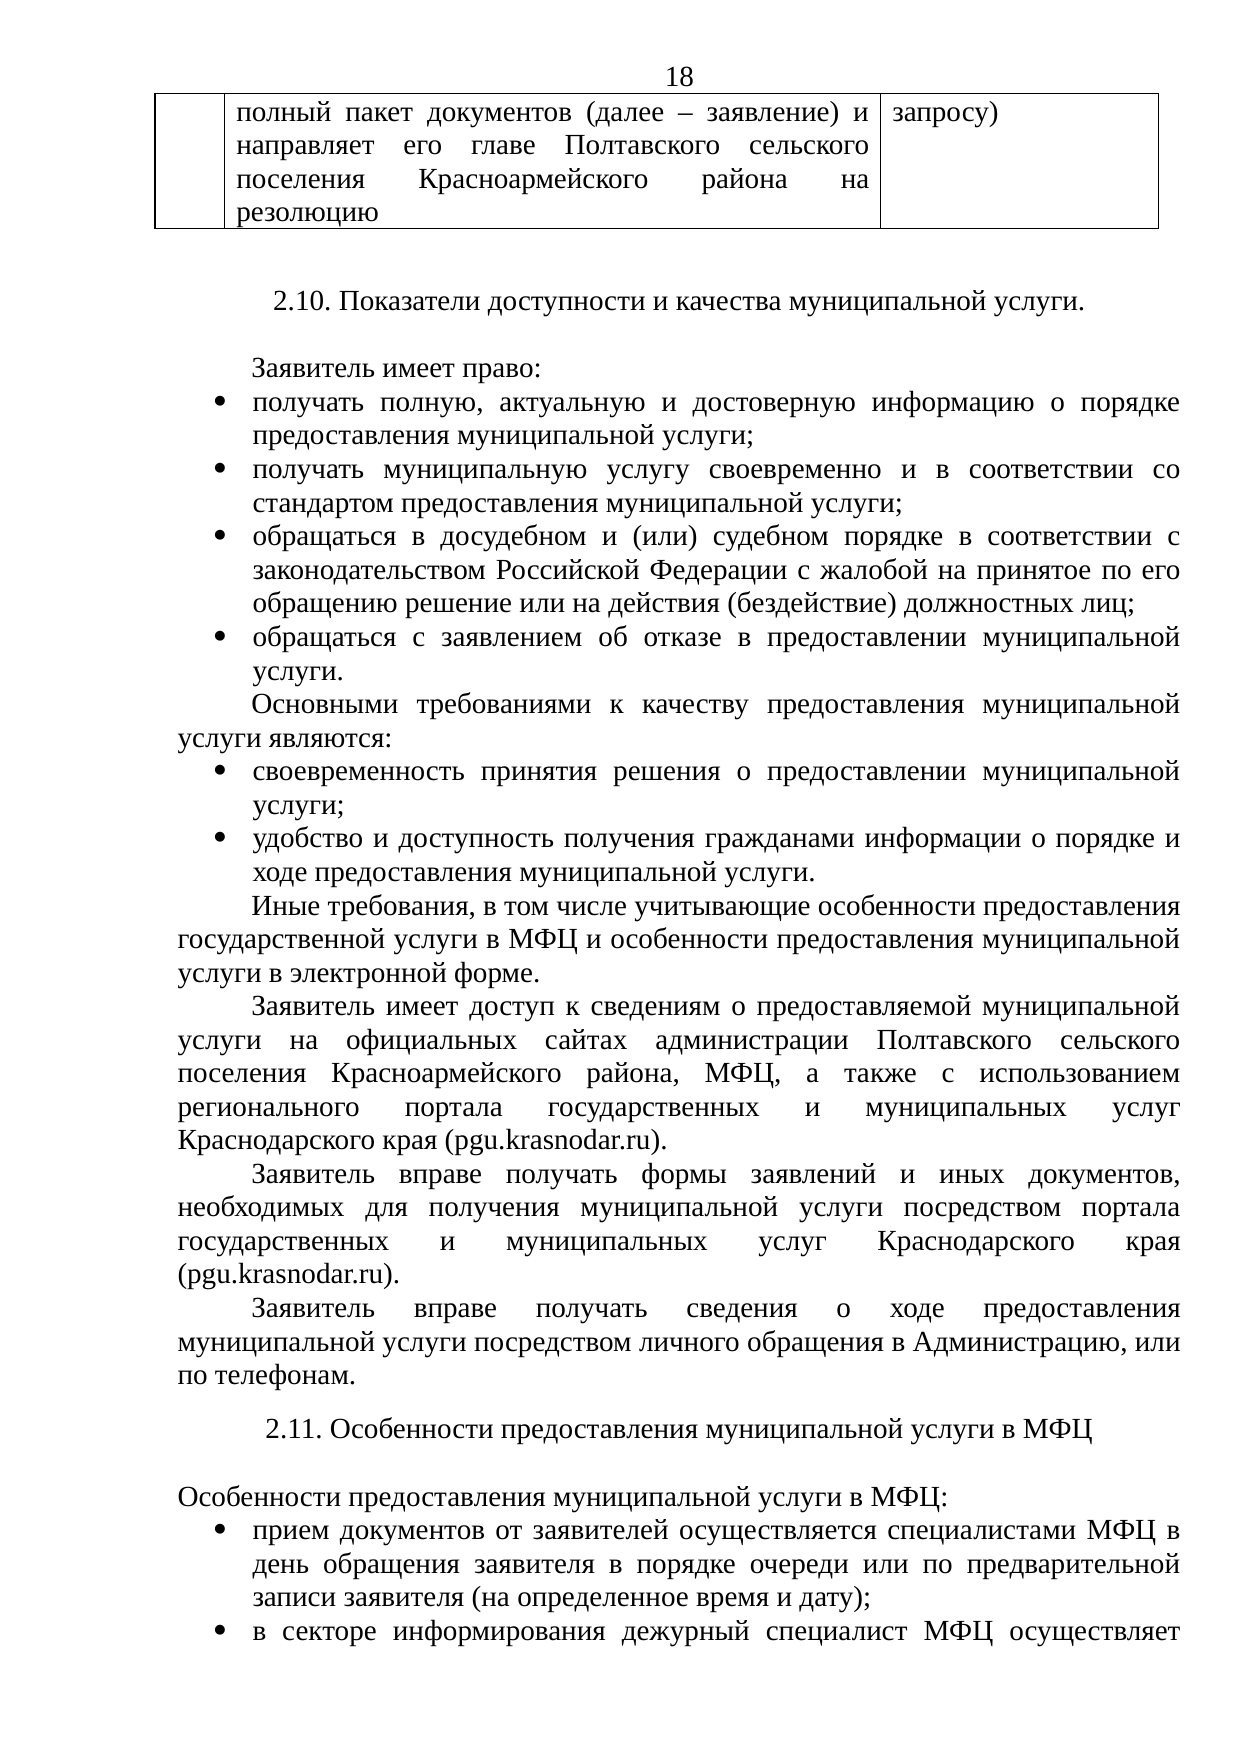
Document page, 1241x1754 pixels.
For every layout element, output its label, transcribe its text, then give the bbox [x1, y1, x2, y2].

list своевременность принятия решения о предоставлении муниципальной услуги; [215, 753, 1181, 820]
text Основными требованиями к качеству предоставления муниципальной услуги являются: [177, 686, 1181, 753]
text Заявитель имеет право: [177, 350, 1181, 384]
subtitle 2.11. Особенности предоставления муниципальной услуги в МФЦ [177, 1412, 1181, 1445]
subtitle 2.10. Показатели доступности и качества муниципальной услуги. [177, 283, 1181, 317]
list прием документов от заявителей осуществляется специалистами МФЦ в день обращения заявителя в порядке очереди или по предварительной записи заявителя (на определенное время и дату); [215, 1512, 1181, 1613]
text Заявитель имеет доступ к сведениям о предоставляемой муниципальной услуги на официальных сайтах администрации Полтавского сельского поселения Красноармейского района, МФЦ, а также с использованием регионального портала государственных и муниципальных услуг Краснодарского края (pgu.krasnodar.ru). [177, 988, 1181, 1156]
text Заявитель вправе получать формы заявлений и иных документов, необходимых для получения муниципальной услуги посредством портала государственных и муниципальных услуг Краснодарского края (pgu.krasnodar.ru). [177, 1156, 1181, 1290]
text Заявитель вправе получать сведения о ходе предоставления муниципальной услуги посредством личного обращения в Администрацию, или по телефонам. [177, 1290, 1181, 1391]
text Особенности предоставления муниципальной услуги в МФЦ: [177, 1479, 1181, 1512]
list получать муниципальную услугу своевременно и в соответствии со стандартом предоставления муниципальной услуги; [215, 451, 1181, 518]
text Иные требования, в том числе учитывающие особенности предоставления государственной услуги в МФЦ и особенности предоставления муниципальной услуги в электронной форме. [177, 888, 1181, 988]
table_cell 2. [156, 94, 224, 228]
list обращаться с заявлением об отказе в предоставлении муниципальной услуги. [215, 619, 1181, 686]
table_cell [225, 94, 880, 228]
list обращаться в досудебном и (или) судебном порядке в соответствии с законодательством Российской Федерации с жалобой на принятое по его обращению решение или на действия (бездействие) должностных лиц; [215, 518, 1181, 619]
list удобство и доступность получения гражданами информации о порядке и ходе предоставления муниципальной услуги. [215, 820, 1181, 888]
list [215, 1613, 1181, 1647]
list получать полную, актуальную и достоверную информацию о порядке предоставления муниципальной услуги; [215, 384, 1181, 451]
